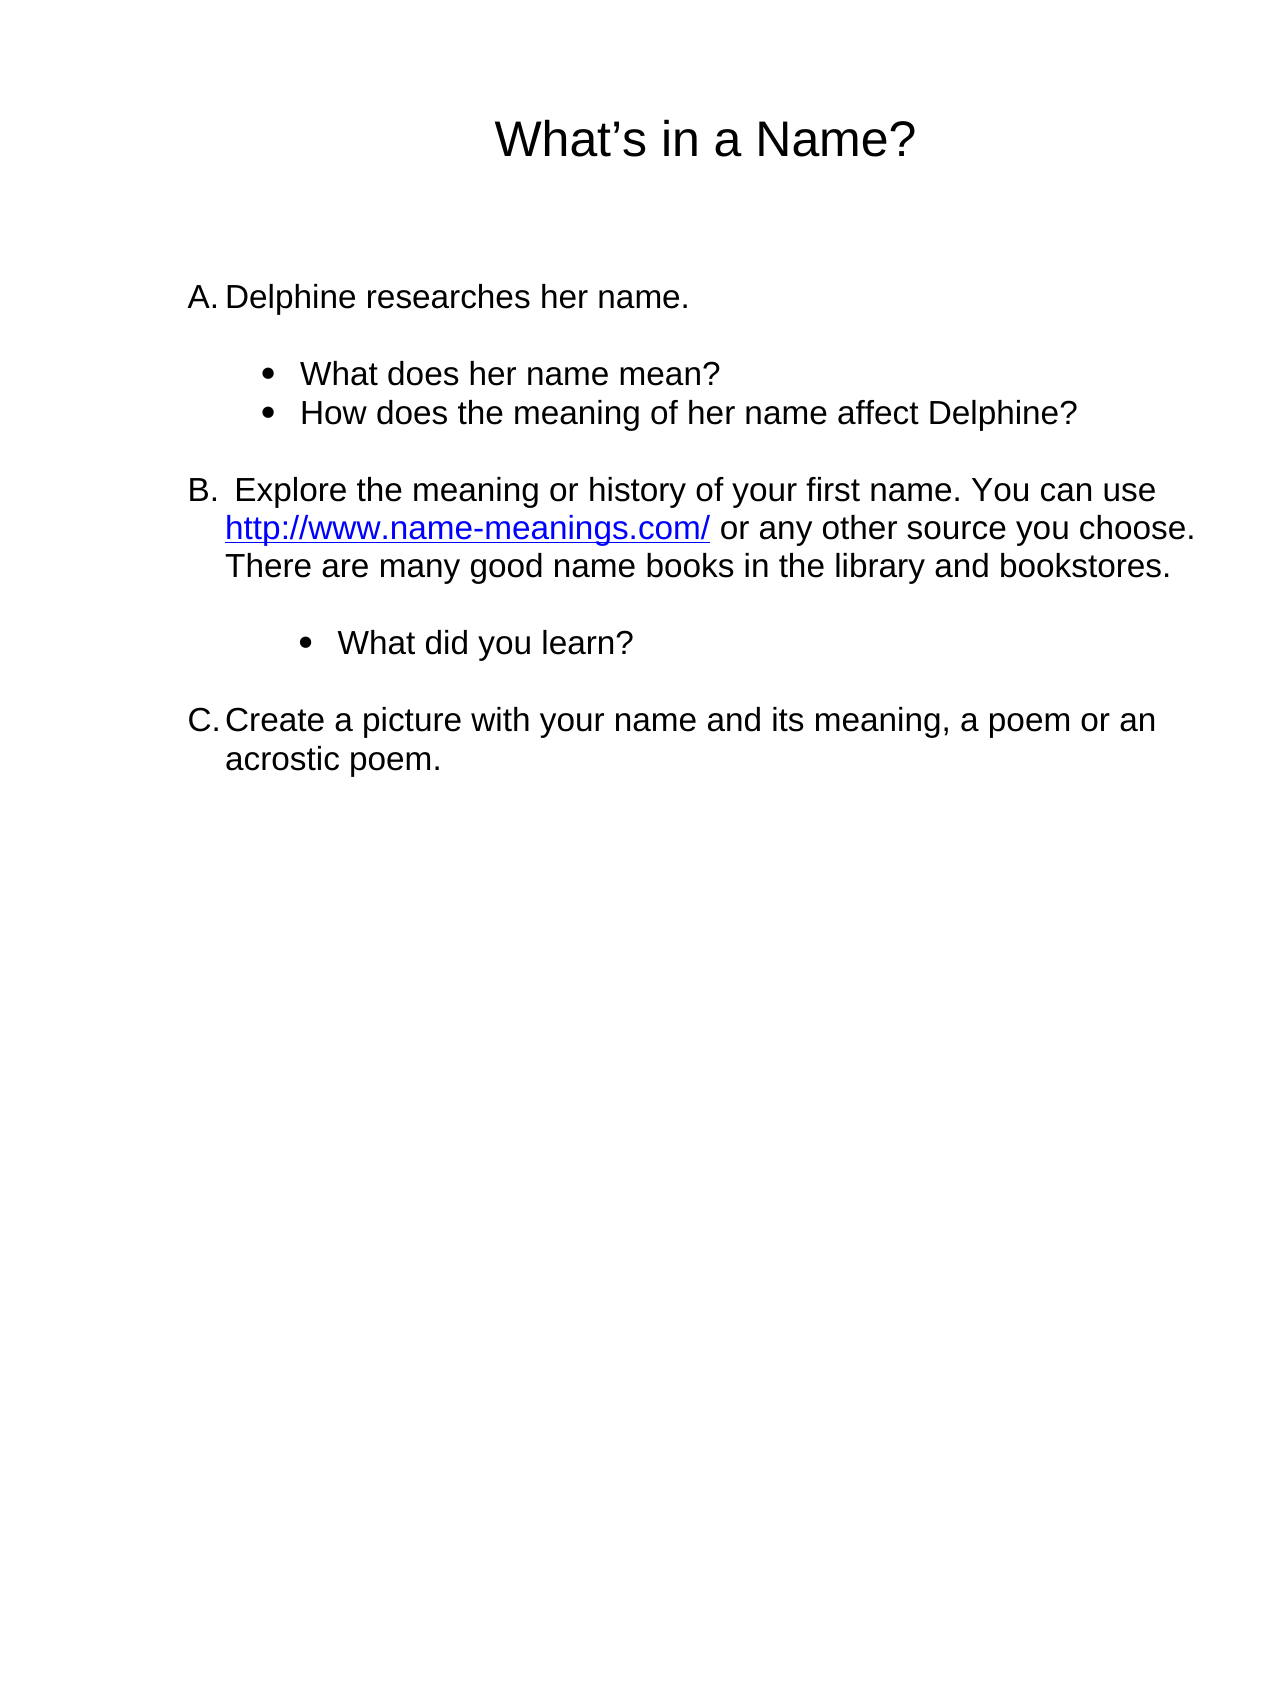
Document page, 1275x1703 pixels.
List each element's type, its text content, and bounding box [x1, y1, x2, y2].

list How does the meaning of her name affect Delphine? [262, 393, 1261, 431]
list What does her name mean? [262, 354, 1261, 393]
text What’s in a Name? [150, 109, 1261, 167]
list Explore the meaning or history of your first name. You can use http://www.name-meanings.com/ or any other source you choose. There are many good name books in the library and bookstores. [187, 470, 1261, 585]
list What did you learn? [300, 623, 1261, 662]
list Delphine researches her name. [187, 277, 1261, 316]
list Create a picture with your name and its meaning, a poem or an acrostic poem. [187, 700, 1261, 777]
